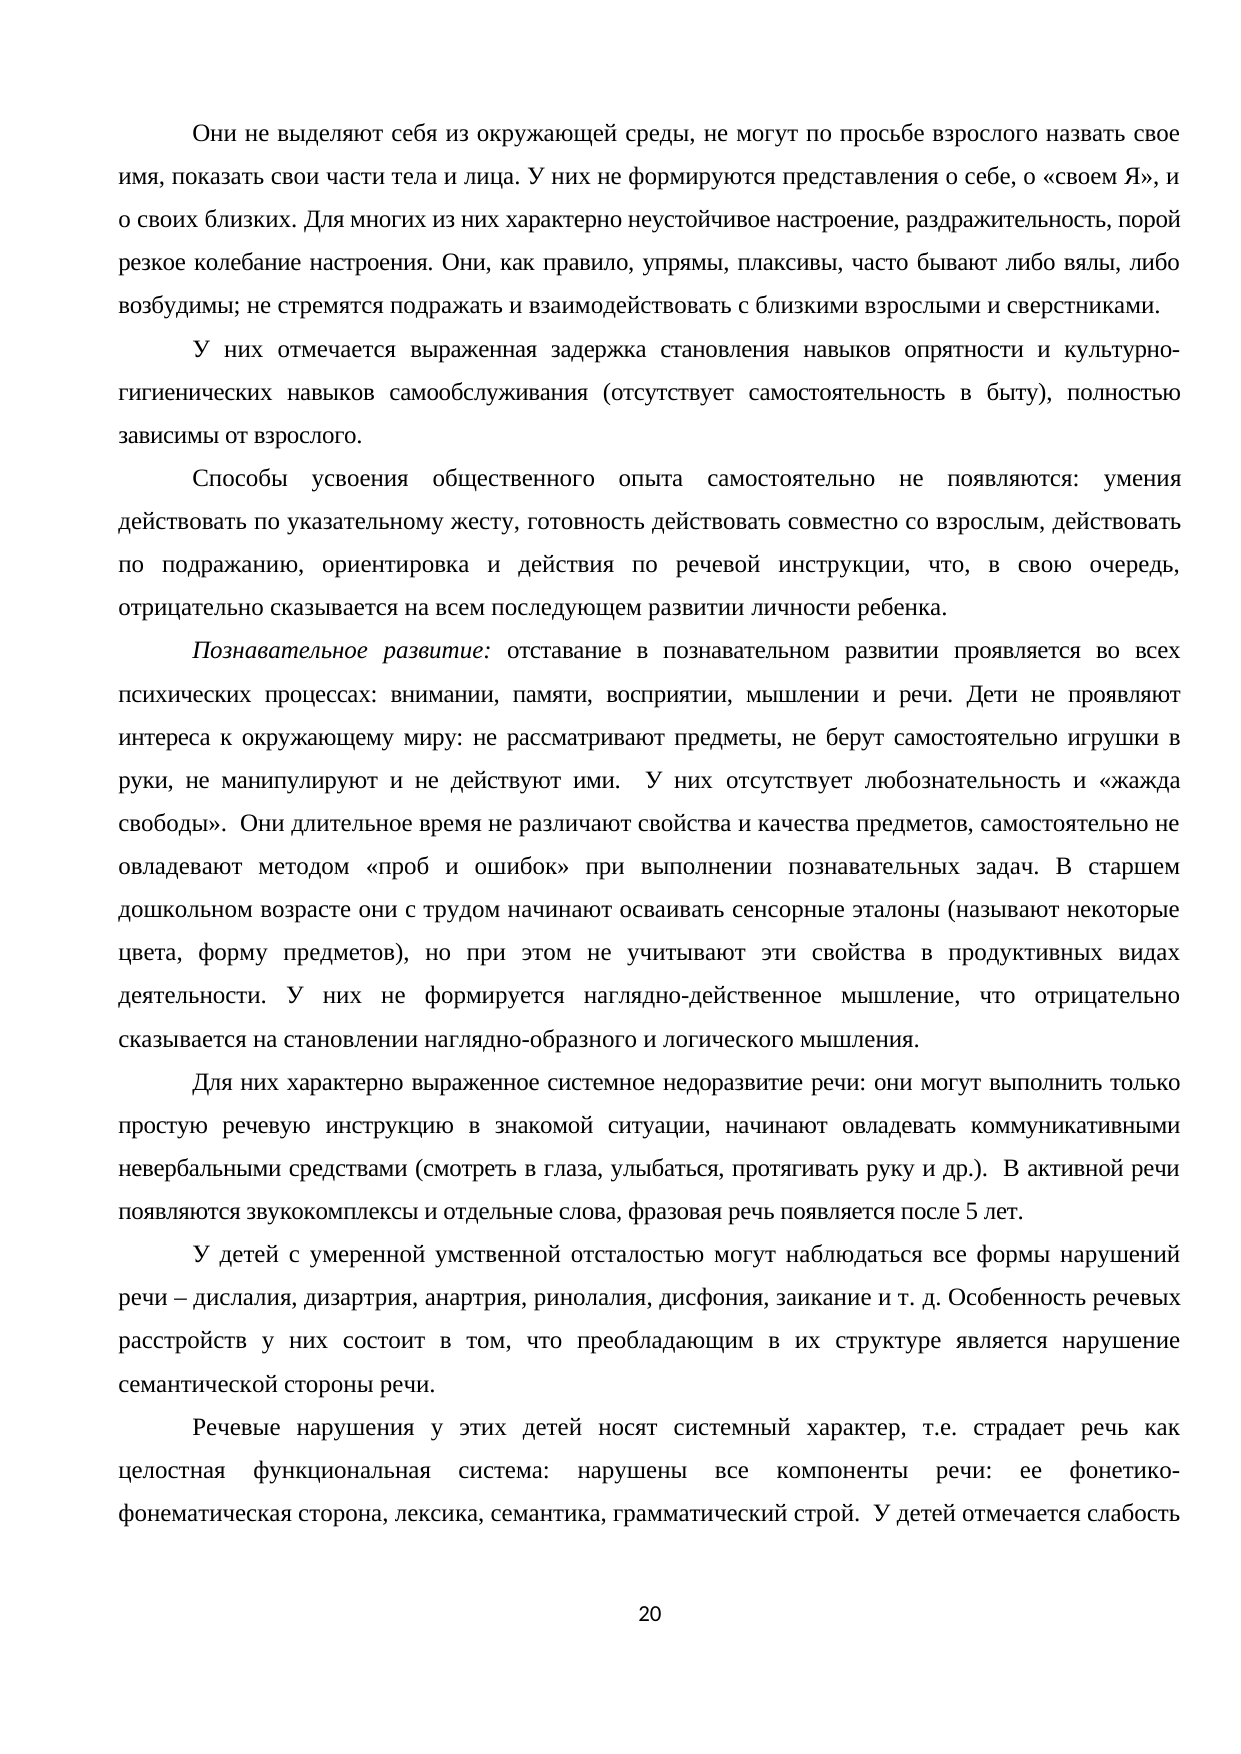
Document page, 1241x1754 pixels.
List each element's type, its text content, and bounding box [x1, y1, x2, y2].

text Они не выделяют себя из окружающей среды, не могут по просьбе взрослого назвать свое имя, показать свои части тела и лица. У них не формируются представления о себе, о «своем Я», и о своих близких. Для многих из них характерно неустойчивое настроение, раздражительность, порой резкое колебание настроения. Они, как правило, упрямы, плаксивы, часто бывают либо вялы, либо возбудимы; не стремятся подражать и взаимодействовать с близкими взрослыми и сверстниками. [118, 118, 1181, 319]
subtitle У них отмечается выраженная задержка становления навыков опрятности и культурно-гигиенических навыков самообслуживания (отсутствует самостоятельность в быту), полностью зависимы от взрослого. [118, 334, 1181, 449]
text У детей с умеренной умственной отсталостью могут наблюдаться все формы нарушений речи – дислалия, дизартрия, анартрия, ринолалия, дисфония, заикание и т. д. Особенность речевых расстройств у них состоит в том, что преобладающим в их структуре является нарушение семантической стороны речи. [118, 1239, 1181, 1397]
text Способы усвоения общественного опыта самостоятельно не появляются: умения действовать по указательному жесту, готовность действовать совместно со взрослым, действовать по подражанию, ориентировка и действия по речевой инструкции, что, в свою очередь, отрицательно сказывается на всем последующем развитии личности ребенка. [118, 463, 1181, 621]
text Познавательное развитие: отставание в познавательном развитии проявляется во всех психических процессах: внимании, памяти, восприятии, мышлении и речи. Дети не проявляют интереса к окружающему миру: не рассматривают предметы, не берут самостоятельно игрушки в руки, не манипулируют и не действуют ими. У них отсутствует любознательность и «жажда свободы». Они длительное время не различают свойства и качества предметов, самостоятельно не овладевают методом «проб и ошибок» при выполнении познавательных задач. В старшем дошкольном возрасте они с трудом начинают осваивать сенсорные эталоны (называют некоторые цвета, форму предметов), но при этом не учитывают эти свойства в продуктивных видах деятельности. У них не формируется наглядно-действенное мышление, что отрицательно сказывается на становлении наглядно-образного и логического мышления. [118, 636, 1181, 1052]
text Для них характерно выраженное системное недоразвитие речи: они могут выполнить только простую речевую инструкцию в знакомой ситуации, начинают овладевать коммуникативными невербальными средствами (смотреть в глаза, улыбаться, протягивать руку и др.). В активной речи появляются звукокомплексы и отдельные слова, фразовая речь появляется после 5 лет. [118, 1067, 1181, 1225]
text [118, 1412, 1181, 1527]
